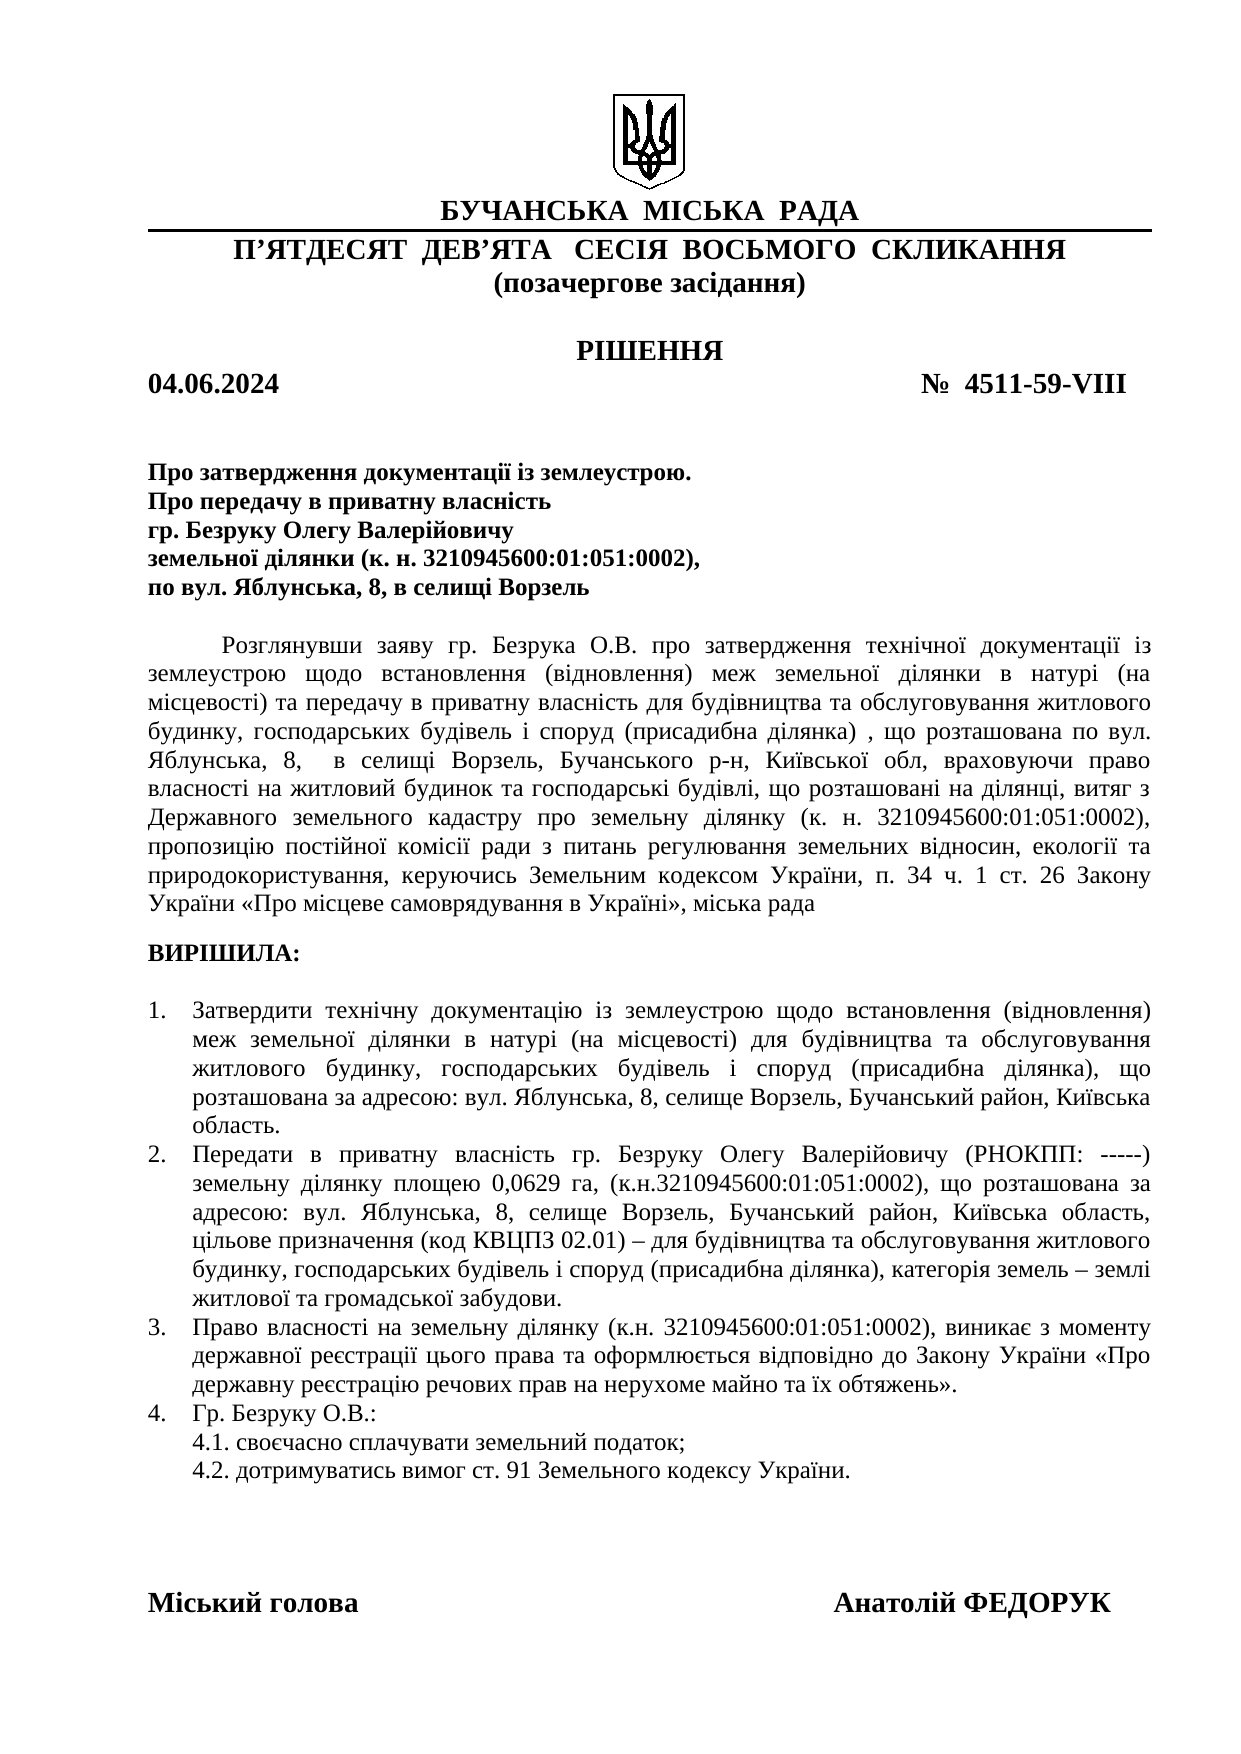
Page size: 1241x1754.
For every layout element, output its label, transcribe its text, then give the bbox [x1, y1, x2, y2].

text земельної ділянки (к. н. 3210945600:01:051:0002), [148, 543, 1152, 572]
list Право власності на земельну ділянку (к.н. 3210945600:01:051:0002), виникає з моменту державної реєстрації цього права та оформлюється відповідно до Закону України «Про державну реєстрацію речових прав на нерухоме майно та їх обтяжень». [148, 1312, 1152, 1398]
text БУЧАНСЬКА МІСЬКА РАДА [148, 193, 1152, 229]
text (позачергове засідання) [148, 266, 1152, 299]
text 4.1. своєчасно сплачувати земельний податок; [192, 1427, 1152, 1456]
text гр. Безруку Олегу Валерійовичу [148, 515, 1152, 543]
text 4.2. дотримуватись вимог ст. 91 Земельного кодексу України. [192, 1456, 1152, 1484]
text Про затвердження документації із землеустрою. [148, 457, 1152, 486]
text РІШЕННЯ [148, 333, 1152, 366]
text ВИРІШИЛА: [148, 938, 1152, 967]
text Про передачу в приватну власність [148, 486, 1152, 515]
list Затвердити технічну документацію із землеустрою щодо встановлення (відновлення) меж земельної ділянки в натурі (на місцевості) для будівництва та обслуговування житлового будинку, господарських будівель і споруд (присадибна ділянка), що розташована за адресою: вул. Яблунська, 8, селище Ворзель, Бучанський район, Київська область. [148, 996, 1152, 1139]
text 4. Гр. Безруку О.В.: [148, 1398, 1152, 1427]
list Передати в приватну власність гр. Безруку Олегу Валерійовичу (РНОКПП: -----) земельну ділянку площею 0,0629 га, (к.н.3210945600:01:051:0002), що розташована за адресою: вул. Яблунська, 8, селище Ворзель, Бучанський район, Київська область, цільове призначення (код КВЦПЗ 02.01) – для будівництва та обслуговування житлового будинку, господарських будівель і споруд (присадибна ділянка), категорія земель – землі житлової та громадської забудови. [148, 1139, 1152, 1312]
text по вул. Яблунська, 8, в селищі Ворзель [148, 572, 1152, 601]
text Розглянувши заяву гр. Безрука О.В. про затвердження технічної документації із землеустрою щодо встановлення (відновлення) меж земельної ділянки в натурі (на місцевості) та передачу в приватну власність для будівництва та обслуговування житлового будинку, господарських будівель і споруд (присадибна ділянка) , що розташована по вул. Яблунська, 8, в селищі Ворзель, Бучанського р-н, Київської обл, враховуючи право власності на житловий будинок та господарські будівлі, що розташовані на ділянці, витяг з Державного земельного кадастру про земельну ділянку (к. н. 3210945600:01:051:0002), пропозицію постійної комісії ради з питань регулювання земельних відносин, екології та природокористування, керуючись Земельним кодексом України, п. 34 ч. 1 ст. 26 Закону України «Про місцеве самоврядування в Україні», міська рада [148, 630, 1152, 917]
text 04.06.2024 № 4511-59-VІІІ [148, 366, 1152, 400]
text П’ЯТДЕСЯТ ДЕВ’ЯТА СЕСІЯ ВОСЬМОГО СКЛИКАННЯ [148, 232, 1152, 266]
text Міський голова Анатолій ФЕДОРУК [148, 1585, 1152, 1618]
